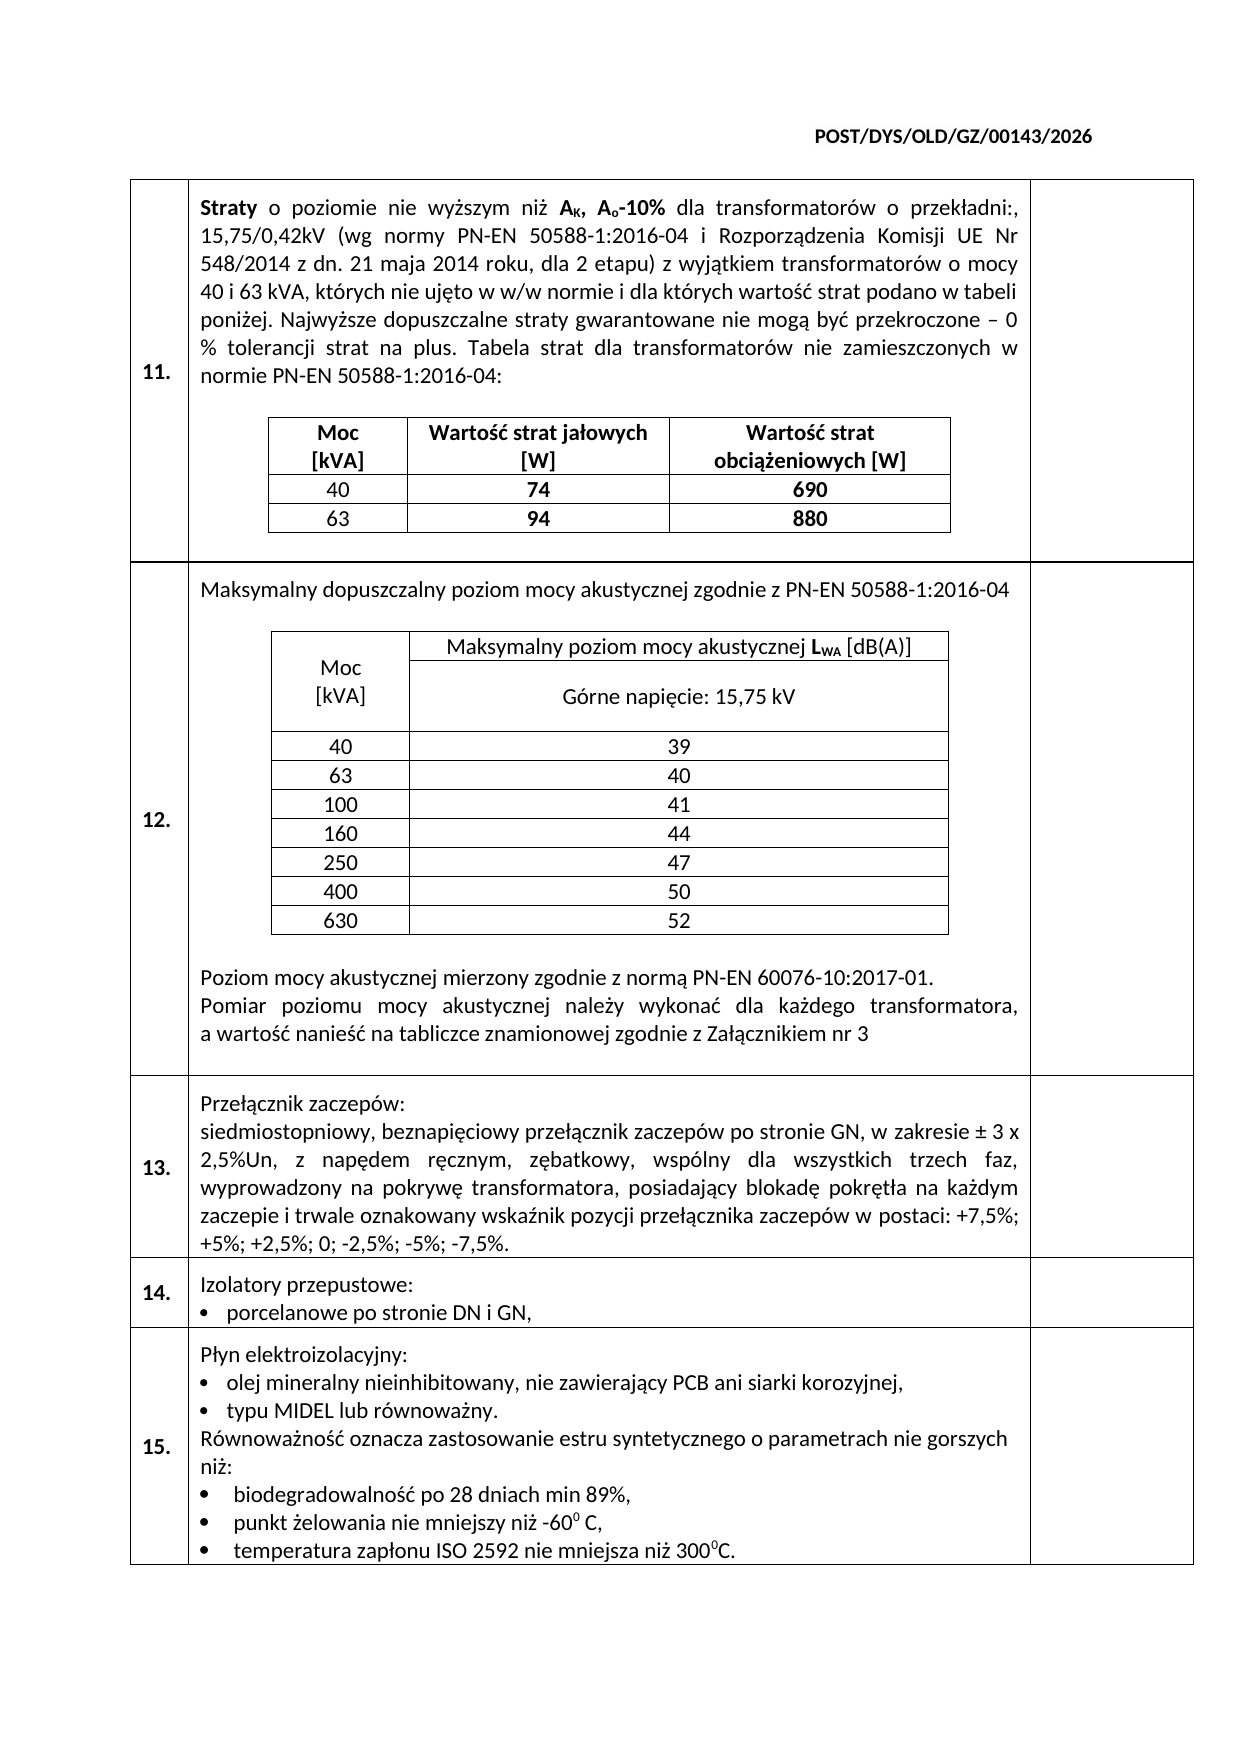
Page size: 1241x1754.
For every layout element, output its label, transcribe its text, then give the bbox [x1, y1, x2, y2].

table_cell [1031, 1076, 1193, 1257]
table_cell [1031, 563, 1193, 1075]
table_cell 13. [131, 1076, 188, 1257]
table_cell Maksymalny dopuszczalny poziom mocy akustycznej zgodnie z PN-EN 50588-1:2016-04 Poziom mocy akustycznej mierzony zgodnie z normą PN-EN 60076-10:2017-01. Pomiar poziomu mocy akustycznej należy wykonać dla każdego transformatora, a wartość nanieść na tabliczce znamionowej zgodnie z Załącznikiem nr 3 [189, 563, 1030, 1075]
table_cell [1031, 1328, 1193, 1564]
table_cell [1031, 1258, 1193, 1327]
table_cell Przełącznik zaczepów: siedmiostopniowy, beznapięciowy przełącznik zaczepów po stronie GN, w zakresie ± 3 x 2,5%Un, z napędem ręcznym, zębatkowy, wspólny dla wszystkich trzech faz, wyprowadzony na pokrywę transformatora, posiadający blokadę pokrętła na każdym zaczepie i trwale oznakowany wskaźnik pozycji przełącznika zaczepów w postaci: +7,5%; +5%; +2,5%; 0; -2,5%; -5%; -7,5%. [189, 1076, 1030, 1257]
table_header Straty o poziomie nie wyższym niż AK, Ao-10% dla transformatorów o przekładni:, 15,75/0,42kV (wg normy PN-EN 50588-1:2016-04 i Rozporządzenia Komisji UE Nr 548/2014 z dn. 21 maja 2014 roku, dla 2 etapu) z wyjątkiem transformatorów o mocy 40 i 63 kVA, których nie ujęto w w/w normie i dla których wartość strat podano w tabeli poniżej. Najwyższe dopuszczalne straty gwarantowane nie mogą być przekroczone – 0 % tolerancji strat na plus. Tabela strat dla transformatorów nie zamieszczonych w normie PN-EN 50588-1:2016-04: [189, 180, 1030, 561]
table_cell Płyn elektroizolacyjny: olej mineralny nieinhibitowany, nie zawierający PCB ani siarki korozyjnej, typu MIDEL lub równoważny. Równoważność oznacza zastosowanie estru syntetycznego o parametrach nie gorszych niż: biodegradowalność po 28 dniach min 89%, punkt żelowania nie mniejszy niż -600 C, temperatura zapłonu ISO 2592 nie mniejsza niż 3000C. [189, 1328, 1030, 1564]
table_cell 15. [131, 1328, 188, 1564]
table_header [1031, 180, 1193, 561]
table_header 11. [131, 180, 188, 561]
table_cell 14. [131, 1258, 188, 1327]
table_cell Izolatory przepustowe: porcelanowe po stronie DN i GN, [189, 1258, 1030, 1327]
table_cell 12. [131, 563, 188, 1075]
